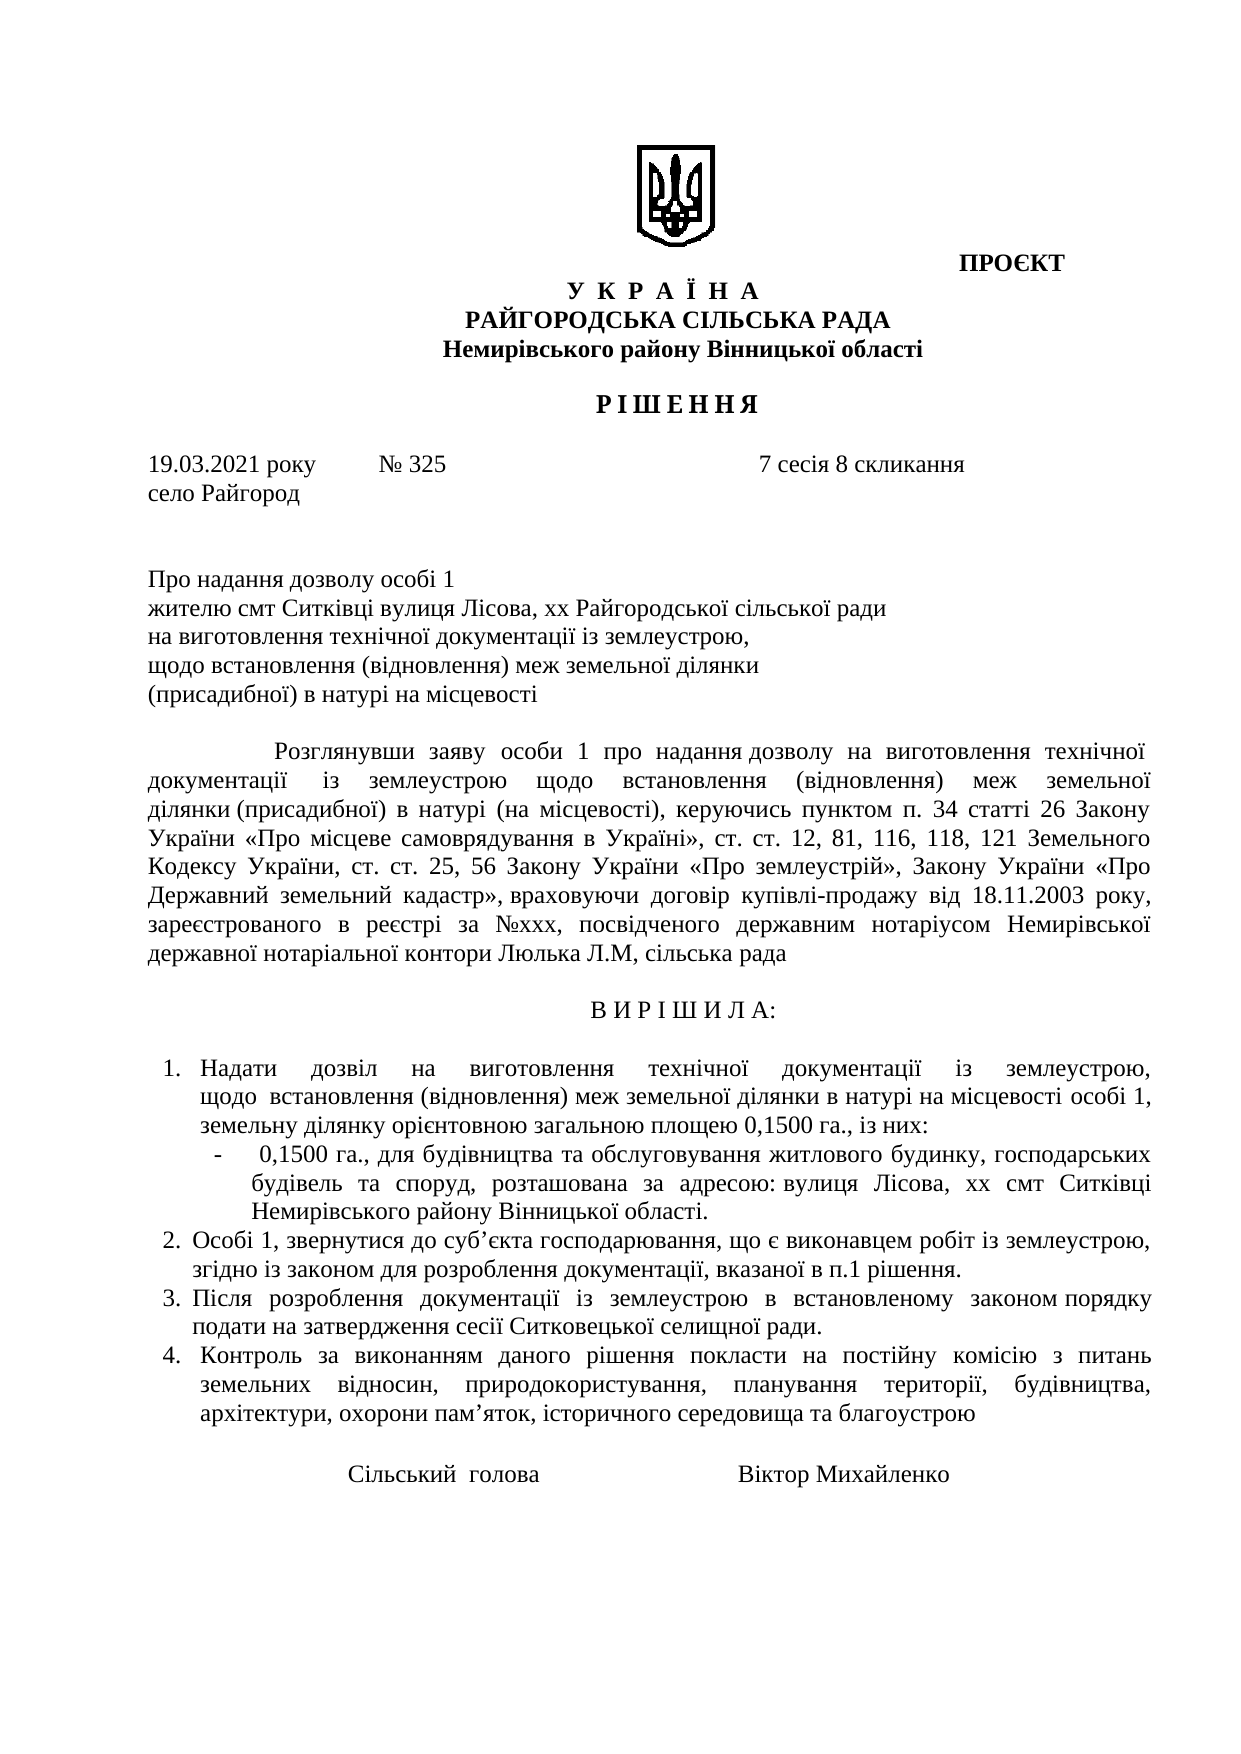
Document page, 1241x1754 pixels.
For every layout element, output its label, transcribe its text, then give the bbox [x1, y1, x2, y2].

text ПРОЄКТ [148, 117, 1152, 276]
text село Райгород [148, 478, 1152, 506]
picture [635, 142, 716, 248]
text щодо встановлення (відновлення) меж земельної ділянки [148, 650, 1152, 679]
list Після розроблення документації із землеустрою в встановленому законом порядку подати на затвердження сесії Ситковецької селищної ради. [162, 1283, 1152, 1340]
list 0,1500 га., для будівництва та обслуговування житлового будинку, господарських будівель та споруд, розташована за адресою: вулиця Лісова, хх смт Ситківці Немирівського району Вінницької області. [213, 1139, 1152, 1225]
text 19.03.2021 року № 325 7 cесія 8 скликання [148, 449, 1152, 478]
text на виготовлення технічної документації із землеустрою, [148, 621, 1152, 650]
text В И Р І Ш И Л А: [148, 995, 1152, 1024]
text (присадибної) в натурі на місцевості [148, 679, 1152, 708]
list Особі 1, звернутися до суб’єкта господарювання, що є виконавцем робіт із землеустрою, згідно із законом для розроблення документації, вказаної в п.1 рішення. [162, 1225, 1152, 1283]
text жителю смт Ситківці вулиця Лісова, хх Райгородської сільської ради [148, 593, 1152, 621]
subtitle Р І Ш Е Н Н Я [148, 391, 1152, 420]
list Надати дозвіл на виготовлення технічної документації із землеустрою, щодо встановлення (відновлення) меж земельної ділянки в натурі на місцевості особі 1, земельну ділянку орієнтовною загальною площею 0,1500 га., із них: [162, 1053, 1152, 1139]
subtitle РАЙГОРОДСЬКА СІЛЬСЬКА РАДА [148, 305, 1152, 334]
list Контроль за виконанням даного рішення покласти на постійну комісію з питань земельних відносин, природокористування, планування території, будівництва, архітектури, охорони пам’яток, історичного середовища та благоустрою [162, 1340, 1152, 1426]
text Розглянувши заяву особи 1 про надання дозволу на виготовлення технічної документації із землеустрою щодо встановлення (відновлення) меж земельної ділянки (присадибної) в натурі (на місцевості), керуючись пунктом п. 34 статті 26 Закону України «Про місцеве самоврядування в Україні», ст. ст. 12, 81, 116, 118, 121 Земельного Кодексу України, ст. ст. 25, 56 Закону України «Про землеустрій», Закону України «Про Державний земельний кадастр», враховуючи договір купівлі-продажу від 18.11.2003 року, зареєстрованого в реєстрі за №ххх, посвідченого державним нотаріусом Немирівської державної нотаріальної контори Люлька Л.М, сільська рада [148, 736, 1152, 966]
text У К Р А Ї Н А [148, 276, 1152, 305]
text Про надання дозволу особі 1 [148, 564, 1152, 593]
subtitle Немирівського району Вінницької області [369, 334, 1152, 363]
text Сільський голова Віктор Михайленко [148, 1459, 1152, 1488]
